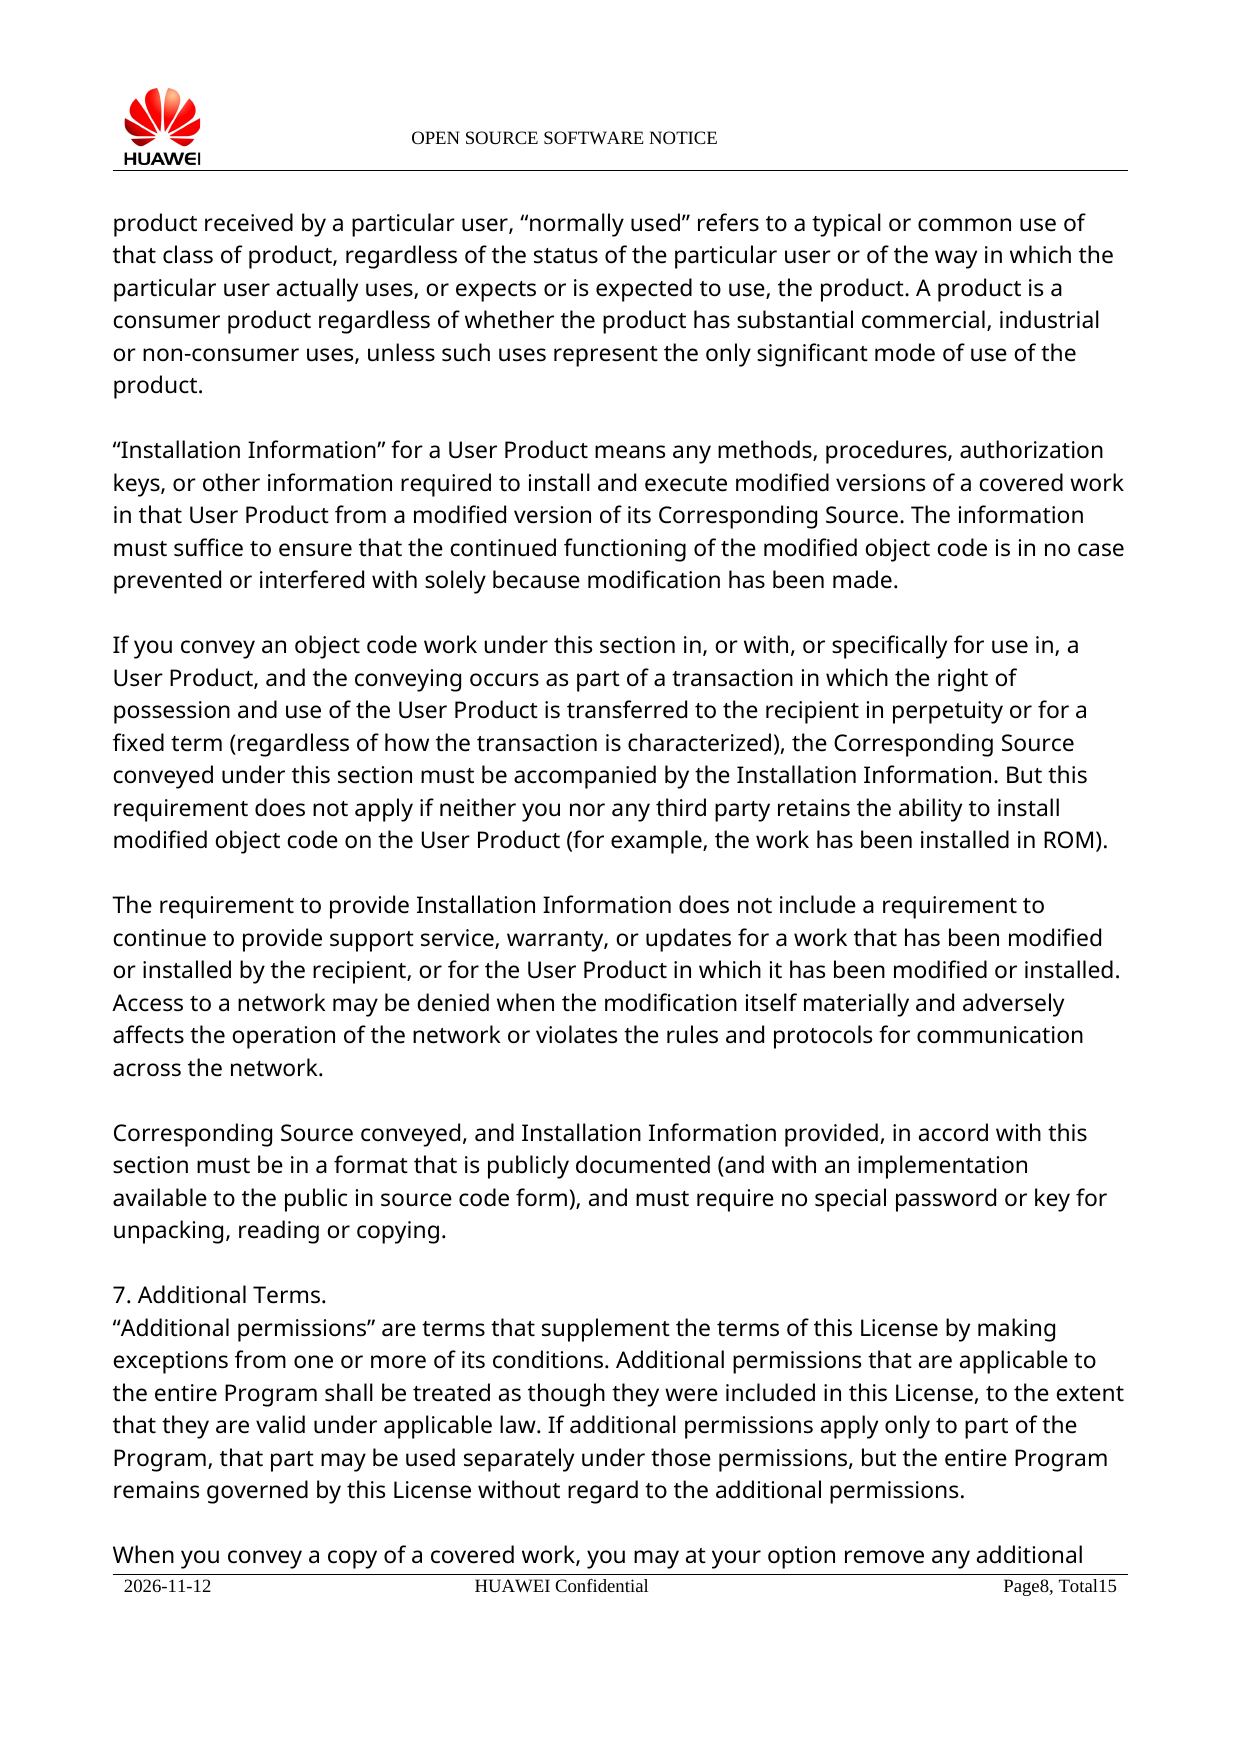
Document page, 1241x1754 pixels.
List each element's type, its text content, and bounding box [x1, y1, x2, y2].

picture [124, 88, 201, 165]
text Corresponding Source conveyed, and Installation Information provided, in accord with this section must be in a format that is publicly documented (and with an implementation available to the public in source code form), and must require no special password or key for unpacking, reading or copying. [112, 1116, 1128, 1246]
text 7. Additional Terms. [112, 1279, 1128, 1311]
text “Installation Information” for a User Product means any methods, procedures, authorization keys, or other information required to install and execute modified versions of a covered work in that User Product from a modified version of its Corresponding Source. The information must suffice to ensure that the continued functioning of the modified object code is in no case prevented or interfered with solely because modification has been made. [112, 434, 1128, 596]
text “Additional permissions” are terms that supplement the terms of this License by making exceptions from one or more of its conditions. Additional permissions that are applicable to the entire Program shall be treated as though they were included in this License, to the extent that they are valid under applicable law. If additional permissions apply only to part of the Program, that part may be used separately under those permissions, but the entire Program remains governed by this License without regard to the additional permissions. [112, 1311, 1128, 1506]
text If you convey an object code work under this section in, or with, or specifically for use in, a User Product, and the conveying occurs as part of a transaction in which the right of possession and use of the User Product is transferred to the recipient in perpetuity or for a fixed term (regardless of how the transaction is characterized), the Corresponding Source conveyed under this section must be accompanied by the Installation Information. But this requirement does not apply if neither you nor any third party retains the ability to install modified object code on the User Product (for example, the work has been installed in ROM). [112, 629, 1128, 856]
text The requirement to provide Installation Information does not include a requirement to continue to provide support service, warranty, or updates for a work that has been modified or installed by the recipient, or for the User Product in which it has been modified or installed. Access to a network may be denied when the modification itself materially and adversely affects the operation of the network or violates the rules and protocols for communication across the network. [112, 889, 1128, 1084]
